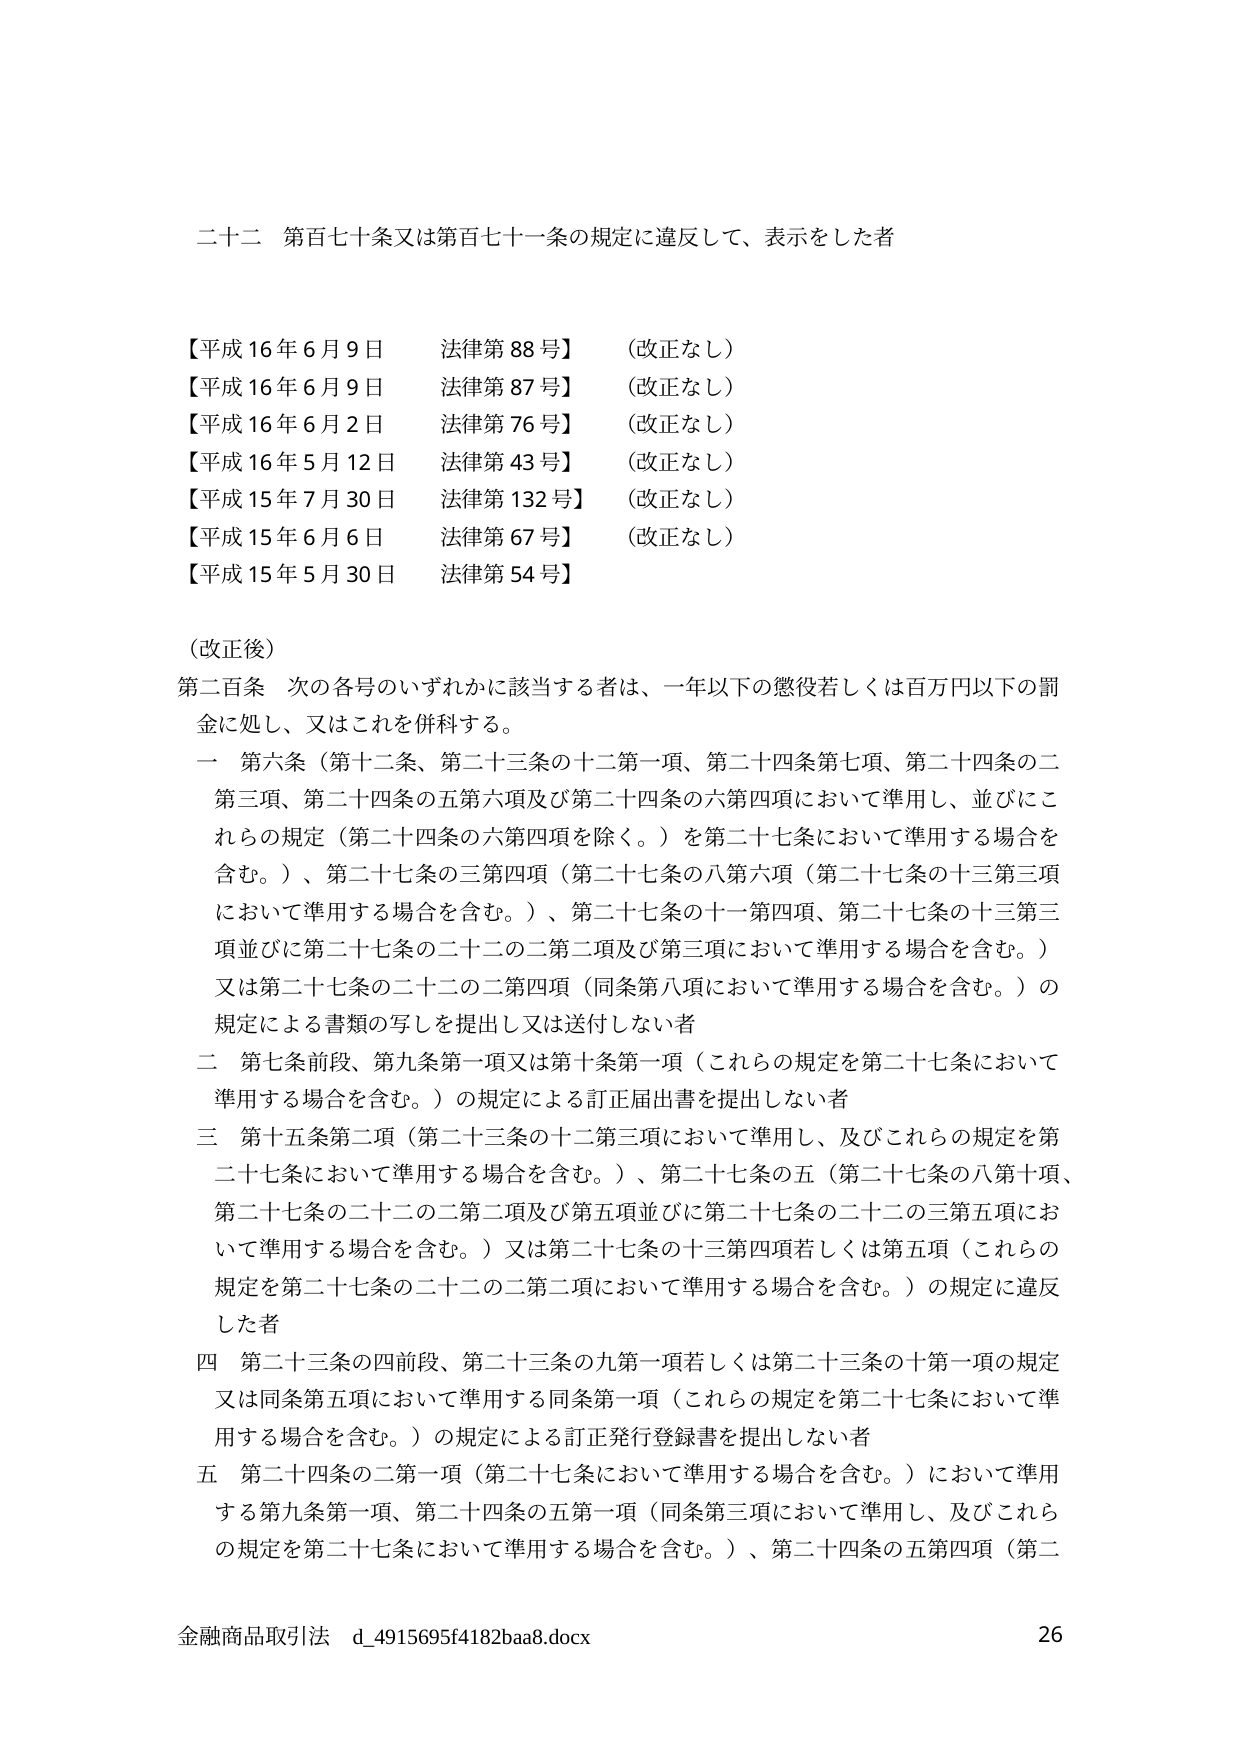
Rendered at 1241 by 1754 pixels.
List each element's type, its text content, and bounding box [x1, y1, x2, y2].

text 【平成16年5月12日 法律第43号】 （改正なし） [177, 442, 1063, 479]
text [196, 1454, 1063, 1567]
text 一 第六条（第十二条、第二十三条の十二第一項、第二十四条第七項、第二十四条の二第三項、第二十四条の五第六項及び第二十四条の六第四項において準用し、並びにこれらの規定（第二十四条の六第四項を除く。）を第二十七条において準用する場合を含む。）、第二十七条の三第四項（第二十七条の八第六項（第二十七条の十三第三項において準用する場合を含む。）、第二十七条の十一第四項、第二十七条の十三第三項並びに第二十七条の二十二の二第二項及び第三項において準用する場合を含む。）又は第二十七条の二十二の二第四項（同条第八項において準用する場合を含む。）の規定による書類の写しを提出し又は送付しない者 [196, 742, 1063, 1042]
text 【平成16年6月9日 法律第88号】 （改正なし） [177, 329, 1063, 367]
text 四 第二十三条の四前段、第二十三条の九第一項若しくは第二十三条の十第一項の規定又は同条第五項において準用する同条第一項（これらの規定を第二十七条において準用する場合を含む。）の規定による訂正発行登録書を提出しない者 [196, 1342, 1063, 1454]
text （改正後） [177, 629, 1063, 667]
text 三 第十五条第二項（第二十三条の十二第三項において準用し、及びこれらの規定を第二十七条において準用する場合を含む。）、第二十七条の五（第二十七条の八第十項、第二十七条の二十二の二第二項及び第五項並びに第二十七条の二十二の三第五項において準用する場合を含む。）又は第二十七条の十三第四項若しくは第五項（これらの規定を第二十七条の二十二の二第二項において準用する場合を含む。）の規定に違反した者 [196, 1117, 1063, 1342]
text 【平成16年6月2日 法律第76号】 （改正なし） [177, 404, 1063, 442]
text 二十二 第百七十条又は第百七十一条の規定に違反して、表示をした者 [196, 217, 1063, 254]
text 第二百条 次の各号のいずれかに該当する者は、一年以下の懲役若しくは百万円以下の罰金に処し、又はこれを併科する。 [177, 667, 1063, 742]
text 【平成16年6月9日 法律第87号】 （改正なし） [177, 367, 1063, 404]
text 【平成15年6月6日 法律第67号】 （改正なし） [177, 517, 1063, 554]
text 二 第七条前段、第九条第一項又は第十条第一項（これらの規定を第二十七条において準用する場合を含む。）の規定による訂正届出書を提出しない者 [196, 1042, 1063, 1117]
text 【平成15年5月30日 法律第54号】 [177, 554, 1063, 592]
text 【平成15年7月30日 法律第132号】 （改正なし） [177, 479, 1063, 517]
